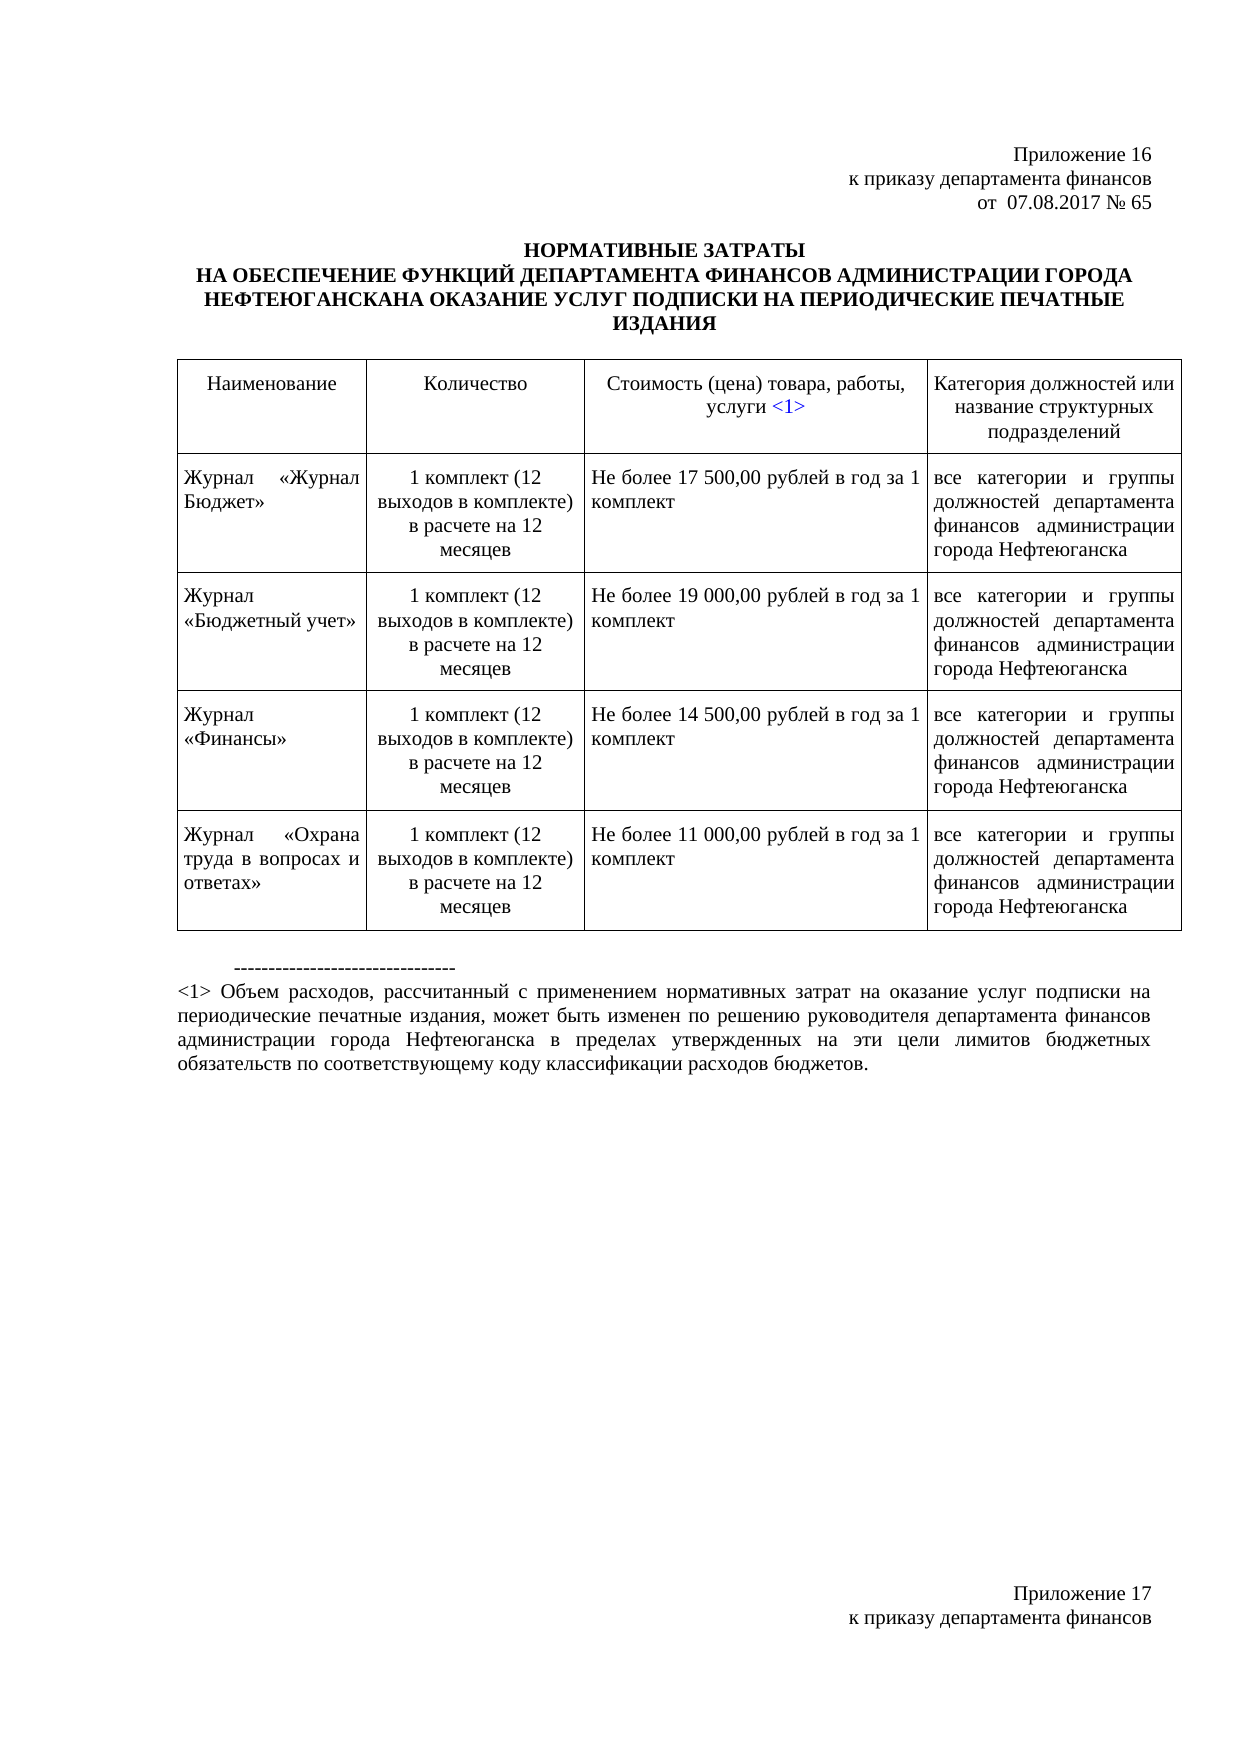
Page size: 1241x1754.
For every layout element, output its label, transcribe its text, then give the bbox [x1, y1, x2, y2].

text от 07.08.2017 № 65 [177, 190, 1152, 214]
table_cell все категории и группы должностей департамента финансов администрации города Нефтеюганска [928, 454, 1181, 572]
title НОРМАТИВНЫЕ ЗАТРАТЫ [177, 238, 1152, 262]
table_header Количество [367, 360, 584, 453]
table_cell 1 комплект (12 выходов в комплекте) в расчете на 12 месяцев [367, 573, 584, 690]
text <1> Объем расходов, рассчитанный с применением нормативных затрат на оказание услуг подписки на периодические печатные издания, может быть изменен по решению руководителя департамента финансов администрации города Нефтеюганска в пределах утвержденных на эти цели лимитов бюджетных обязательств по соответствующему коду классификации расходов бюджетов. [177, 979, 1152, 1075]
table_cell Журнал «Журнал Бюджет» [178, 454, 366, 572]
table_cell все категории и группы должностей департамента финансов администрации города Нефтеюганска [928, 691, 1181, 810]
text Приложение 16 [177, 142, 1152, 166]
table_cell Журнал «Финансы» [178, 691, 366, 810]
table_header Стоимость (цена) товара, работы, услуги <1> [585, 360, 927, 453]
title НА ОБЕСПЕЧЕНИЕ ФУНКЦИЙ ДЕПАРТАМЕНТА ФИНАНСОВ АДМИНИСТРАЦИИ ГОРОДА НЕФТЕЮГАНСКАНА ОКАЗАНИЕ УСЛУГ ПОДПИСКИ НА ПЕРИОДИЧЕСКИЕ ПЕЧАТНЫЕ ИЗДАНИЯ [177, 262, 1152, 335]
table_cell все категории и группы должностей департамента финансов администрации города Нефтеюганска [928, 573, 1181, 690]
table_cell 1 комплект (12 выходов в комплекте) в расчете на 12 месяцев [367, 454, 584, 572]
text к приказу департамента финансов [177, 166, 1152, 190]
table_cell Не более 11 000,00 рублей в год за 1 комплект [585, 811, 927, 930]
table_header Категория должностей или название структурных подразделений [928, 360, 1181, 453]
table_cell 1 комплект (12 выходов в комплекте) в расчете на 12 месяцев [367, 691, 584, 810]
text к приказу департамента финансов [177, 1605, 1152, 1629]
table_cell Не более 17 500,00 рублей в год за 1 комплект [585, 454, 927, 572]
table_cell Журнал «Бюджетный учет» [178, 573, 366, 690]
text -------------------------------- [177, 955, 1152, 979]
text Приложение 17 [177, 1581, 1152, 1605]
table_cell Не более 14 500,00 рублей в год за 1 комплект [585, 691, 927, 810]
table_cell Журнал «Охрана труда в вопросах и ответах» [178, 811, 366, 930]
table_cell все категории и группы должностей департамента финансов администрации города Нефтеюганска [928, 811, 1181, 930]
table_cell Не более 19 000,00 рублей в год за 1 комплект [585, 573, 927, 690]
table_cell 1 комплект (12 выходов в комплекте) в расчете на 12 месяцев [367, 811, 584, 930]
table_header Наименование [178, 360, 366, 453]
